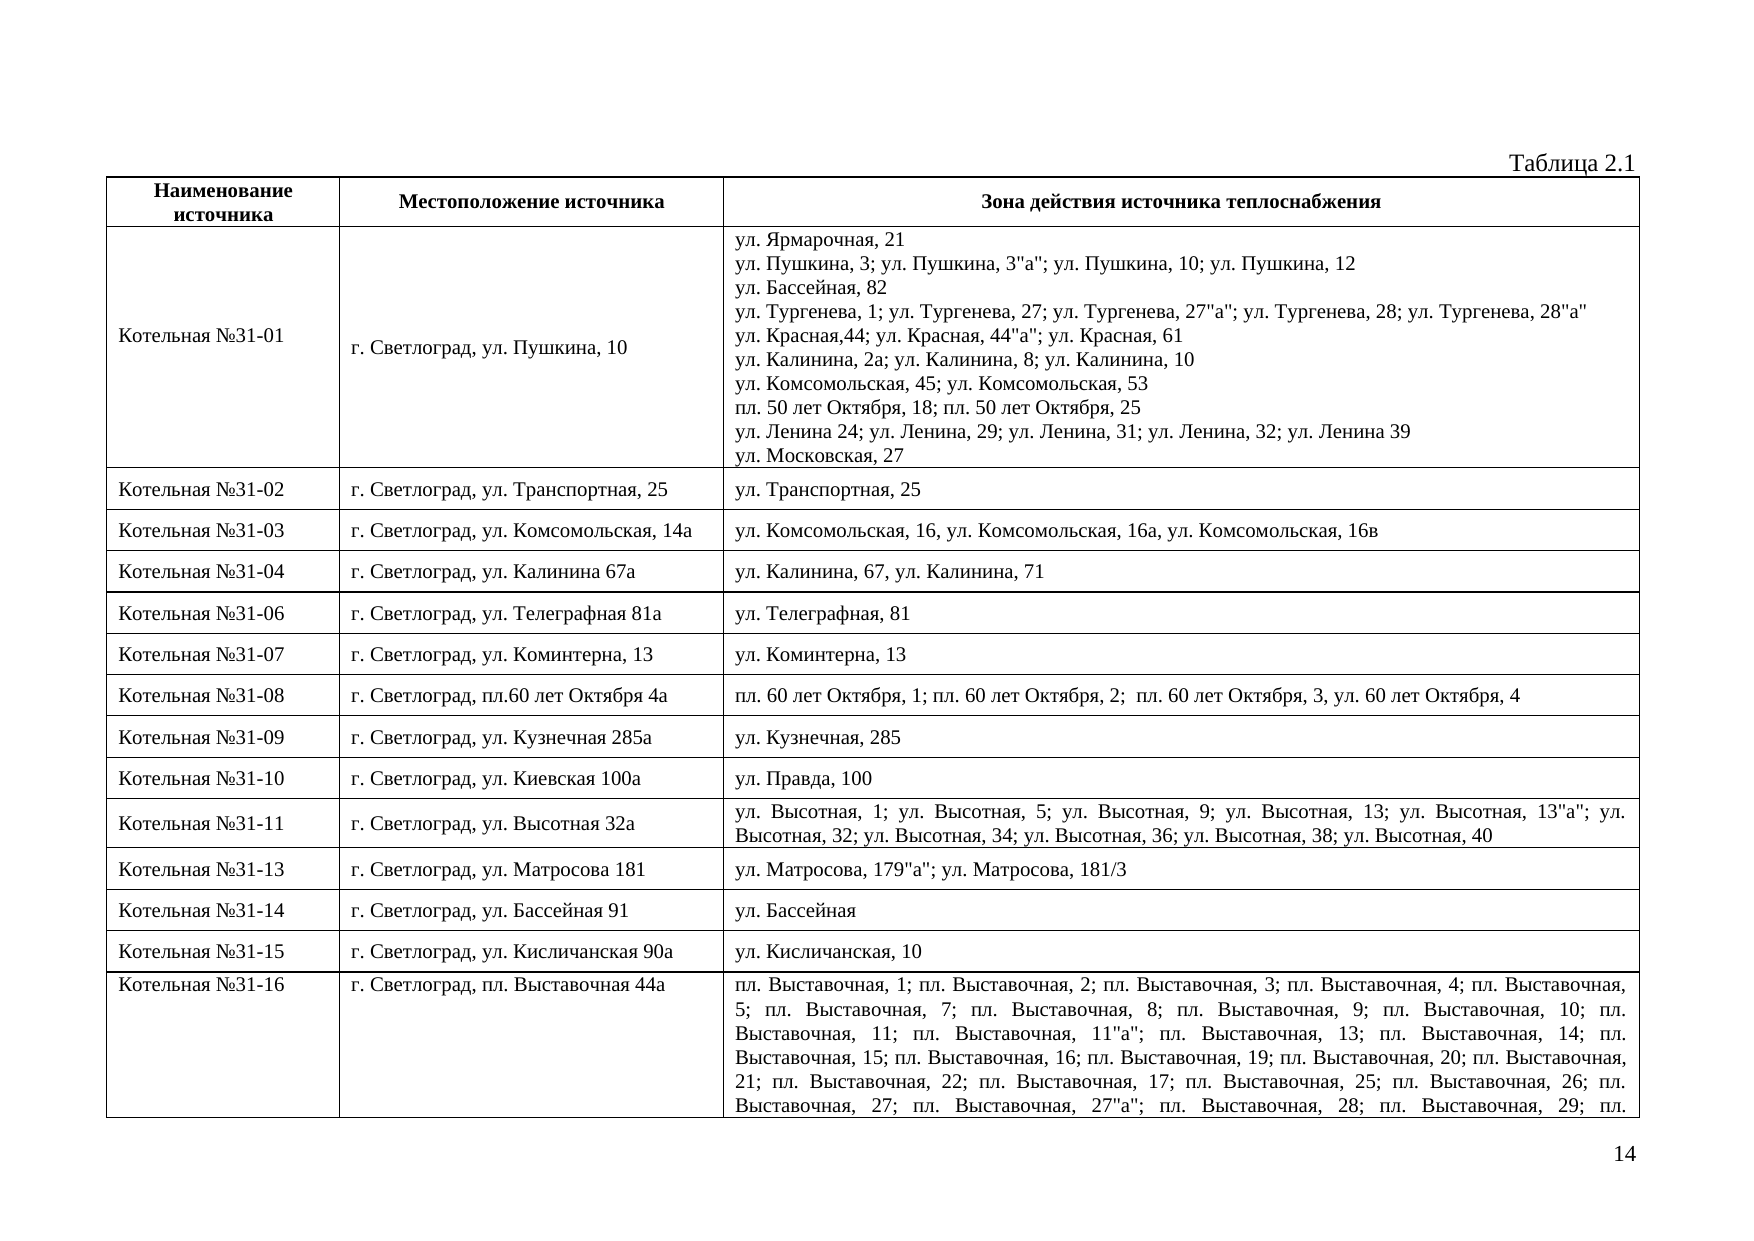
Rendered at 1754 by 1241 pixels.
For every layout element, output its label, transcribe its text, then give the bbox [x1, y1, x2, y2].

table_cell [724, 973, 1639, 1117]
table_cell ул. Высотная, 1; ул. Высотная, 5; ул. Высотная, 9; ул. Высотная, 13; ул. Высотная, 13"а"; ул. Высотная, 32; ул. Высотная, 34; ул. Высотная, 36; ул. Высотная, 38; ул. Высотная, 40 [724, 799, 1639, 847]
table_cell пл. 60 лет Октября, 1; пл. 60 лет Октября, 2; пл. 60 лет Октября, 3, ул. 60 лет Октября, 4 [724, 675, 1639, 715]
table_cell ул. Ярмарочная, 21 ул. Пушкина, 3; ул. Пушкина, 3"а"; ул. Пушкина, 10; ул. Пушкина, 12 ул. Бассейная, 82 ул. Тургенева, 1; ул. Тургенева, 27; ул. Тургенева, 27"а"; ул. Тургенева, 28; ул. Тургенева, 28"а" ул. Красная,44; ул. Красная, 44"а"; ул. Красная, 61 ул. Калинина, 2а; ул. Калинина, 8; ул. Калинина, 10 ул. Комсомольская, 45; ул. Комсомольская, 53 пл. 50 лет Октября, 18; пл. 50 лет Октября, 25 ул. Ленина 24; ул. Ленина, 29; ул. Ленина, 31; ул. Ленина, 32; ул. Ленина 39 ул. Московская, 27 [724, 227, 1639, 467]
table_cell Котельная №31-14 [107, 890, 339, 930]
table_cell Котельная №31-16 [107, 973, 339, 1117]
table_cell Котельная №31-03 [107, 510, 339, 550]
table_cell г. Светлоград, ул. Кузнечная 285а [340, 716, 723, 757]
table_cell Котельная №31-06 [107, 593, 339, 633]
table_cell г. Светлоград, ул. Кисличанская 90а [340, 931, 723, 971]
table_cell Котельная №31-01 [107, 227, 339, 467]
table_cell Котельная №31-13 [107, 848, 339, 889]
table_cell г. Светлоград, ул. Матросова 181 [340, 848, 723, 889]
table_cell г. Светлоград, ул. Телеграфная 81а [340, 593, 723, 633]
table_header Наименование источника [107, 178, 339, 226]
table_cell ул. Матросова, 179"а"; ул. Матросова, 181/3 [724, 848, 1639, 889]
table_cell Котельная №31-07 [107, 634, 339, 674]
table_cell г. Светлоград, ул. Коминтерна, 13 [340, 634, 723, 674]
table_cell г. Светлоград, ул. Высотная 32а [340, 799, 723, 847]
table_cell ул. Транспортная, 25 [724, 468, 1639, 509]
table_cell Котельная №31-09 [107, 716, 339, 757]
table_cell г. Светлоград, пл. Выставочная 44а [340, 973, 723, 1117]
table_cell ул. Коминтерна, 13 [724, 634, 1639, 674]
table_cell ул. Телеграфная, 81 [724, 593, 1639, 633]
text Таблица 2.1 [118, 148, 1636, 176]
table_cell ул. Калинина, 67, ул. Калинина, 71 [724, 551, 1639, 591]
table_cell Котельная №31-04 [107, 551, 339, 591]
table_cell г. Светлоград, пл.60 лет Октября 4а [340, 675, 723, 715]
table_cell ул. Комсомольская, 16, ул. Комсомольская, 16а, ул. Комсомольская, 16в [724, 510, 1639, 550]
table_cell ул. Кисличанская, 10 [724, 931, 1639, 971]
table_cell Котельная №31-15 [107, 931, 339, 971]
table_cell г. Светлоград, ул. Киевская 100а [340, 758, 723, 798]
table_cell г. Светлоград, ул. Пушкина, 10 [340, 227, 723, 467]
table_cell г. Светлоград, ул. Бассейная 91 [340, 890, 723, 930]
table_header Местоположение источника [340, 178, 723, 226]
table_cell ул. Правда, 100 [724, 758, 1639, 798]
table_cell Котельная №31-10 [107, 758, 339, 798]
table_cell г. Светлоград, ул. Калинина 67а [340, 551, 723, 591]
table_cell Котельная №31-11 [107, 799, 339, 847]
table_cell Котельная №31-08 [107, 675, 339, 715]
table_header Зона действия источника теплоснабжения [724, 178, 1639, 226]
table_cell ул. Кузнечная, 285 [724, 716, 1639, 757]
table_cell Котельная №31-02 [107, 468, 339, 509]
table_cell ул. Бассейная [724, 890, 1639, 930]
table_cell г. Светлоград, ул. Комсомольская, 14а [340, 510, 723, 550]
table_cell г. Светлоград, ул. Транспортная, 25 [340, 468, 723, 509]
